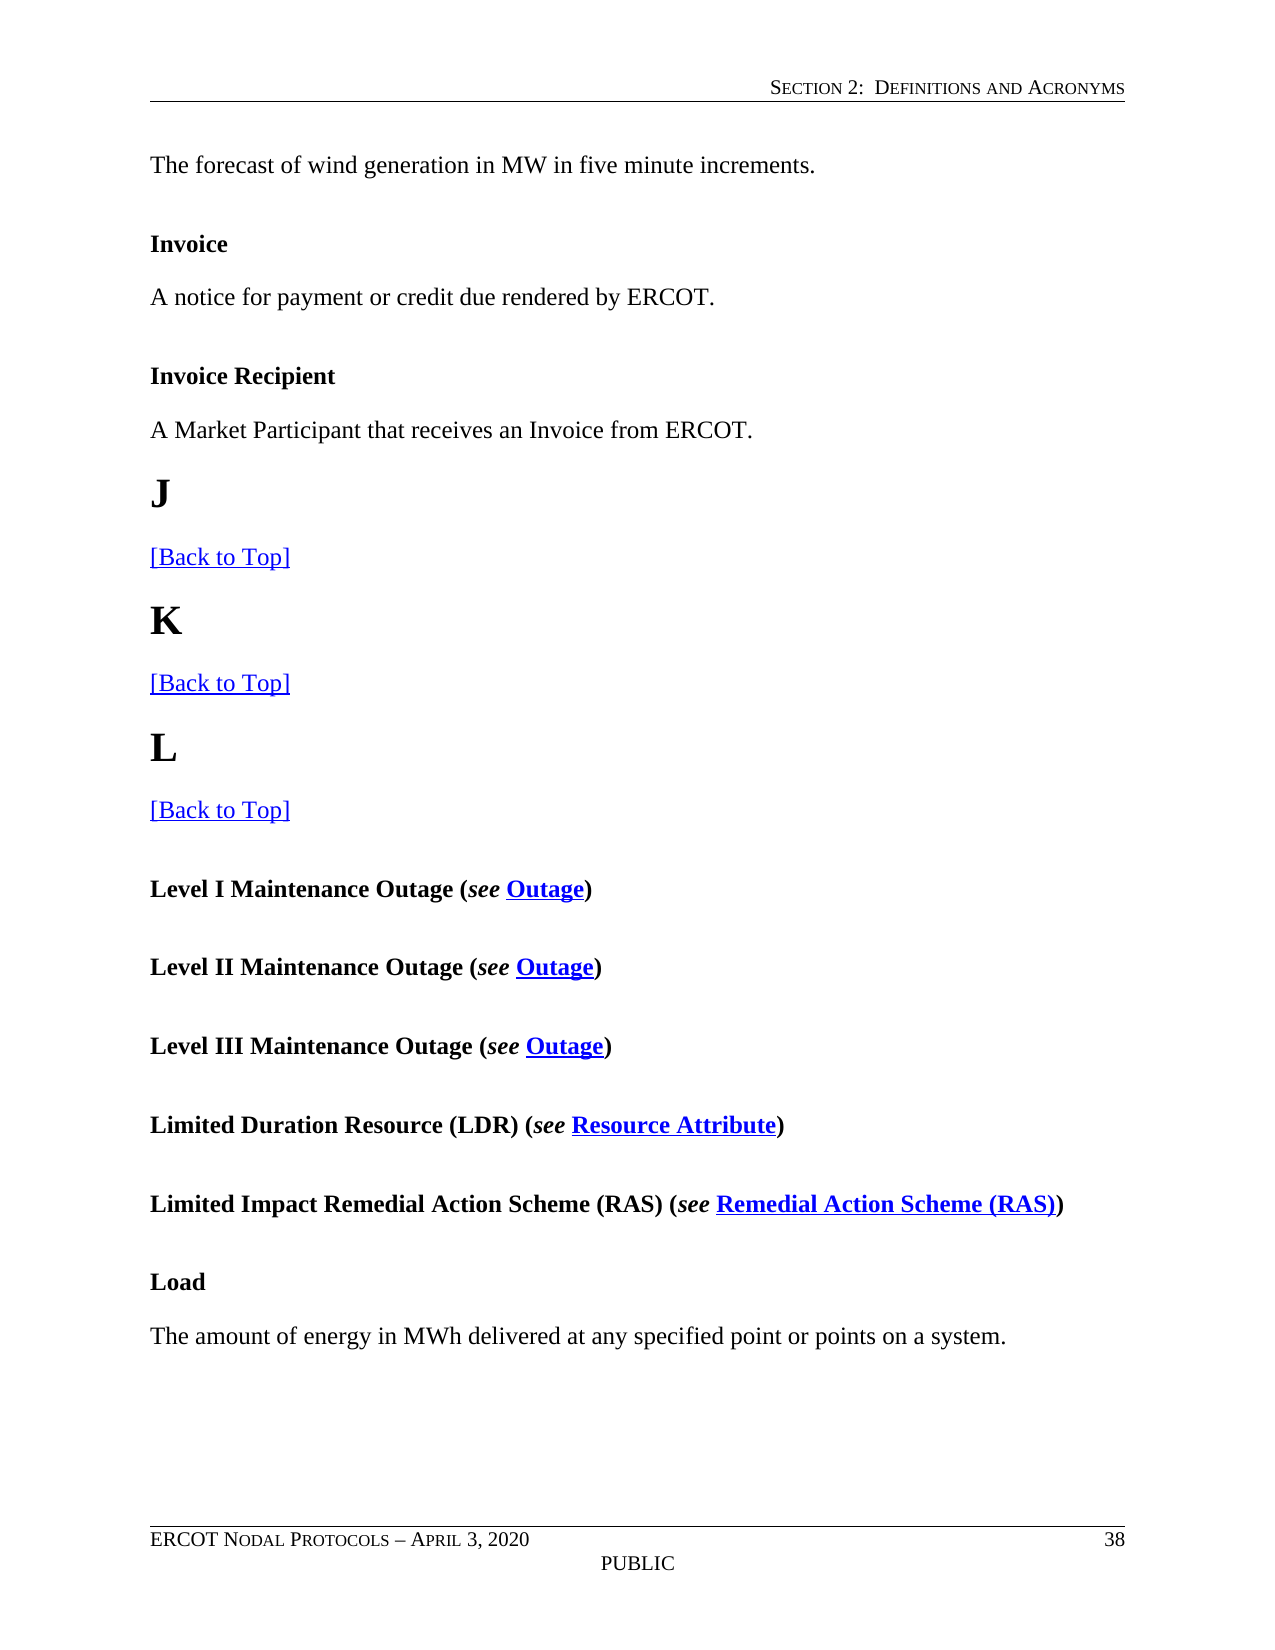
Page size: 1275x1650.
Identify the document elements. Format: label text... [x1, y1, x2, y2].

text The amount of energy in MWh delivered at any specified point or points on a system. [150, 1321, 1125, 1350]
text Limited Duration Resource (LDR) (see Resource Attribute) [150, 1110, 1125, 1139]
list [Back to Top] [150, 542, 1125, 570]
text The forecast of wind generation in MW in five minute increments. [150, 150, 1125, 179]
text Level I Maintenance Outage (see Outage) [150, 874, 1125, 902]
text Level III Maintenance Outage (see Outage) [150, 1031, 1125, 1060]
text K [150, 595, 1125, 643]
text Invoice [150, 229, 1125, 257]
text A notice for payment or credit due rendered by ERCOT. [150, 282, 1125, 311]
text Invoice Recipient [150, 361, 1125, 390]
text A Market Participant that receives an Invoice from ERCOT. [150, 415, 1125, 444]
text J [150, 469, 1125, 517]
list [Back to Top] [150, 668, 1125, 697]
text Load [150, 1267, 1125, 1296]
list [Back to Top] [150, 795, 1125, 824]
text Level II Maintenance Outage (see Outage) [150, 952, 1125, 981]
text Limited Impact Remedial Action Scheme (RAS) (see Remedial Action Scheme (RAS)) [150, 1189, 1125, 1217]
text L [150, 722, 1125, 770]
